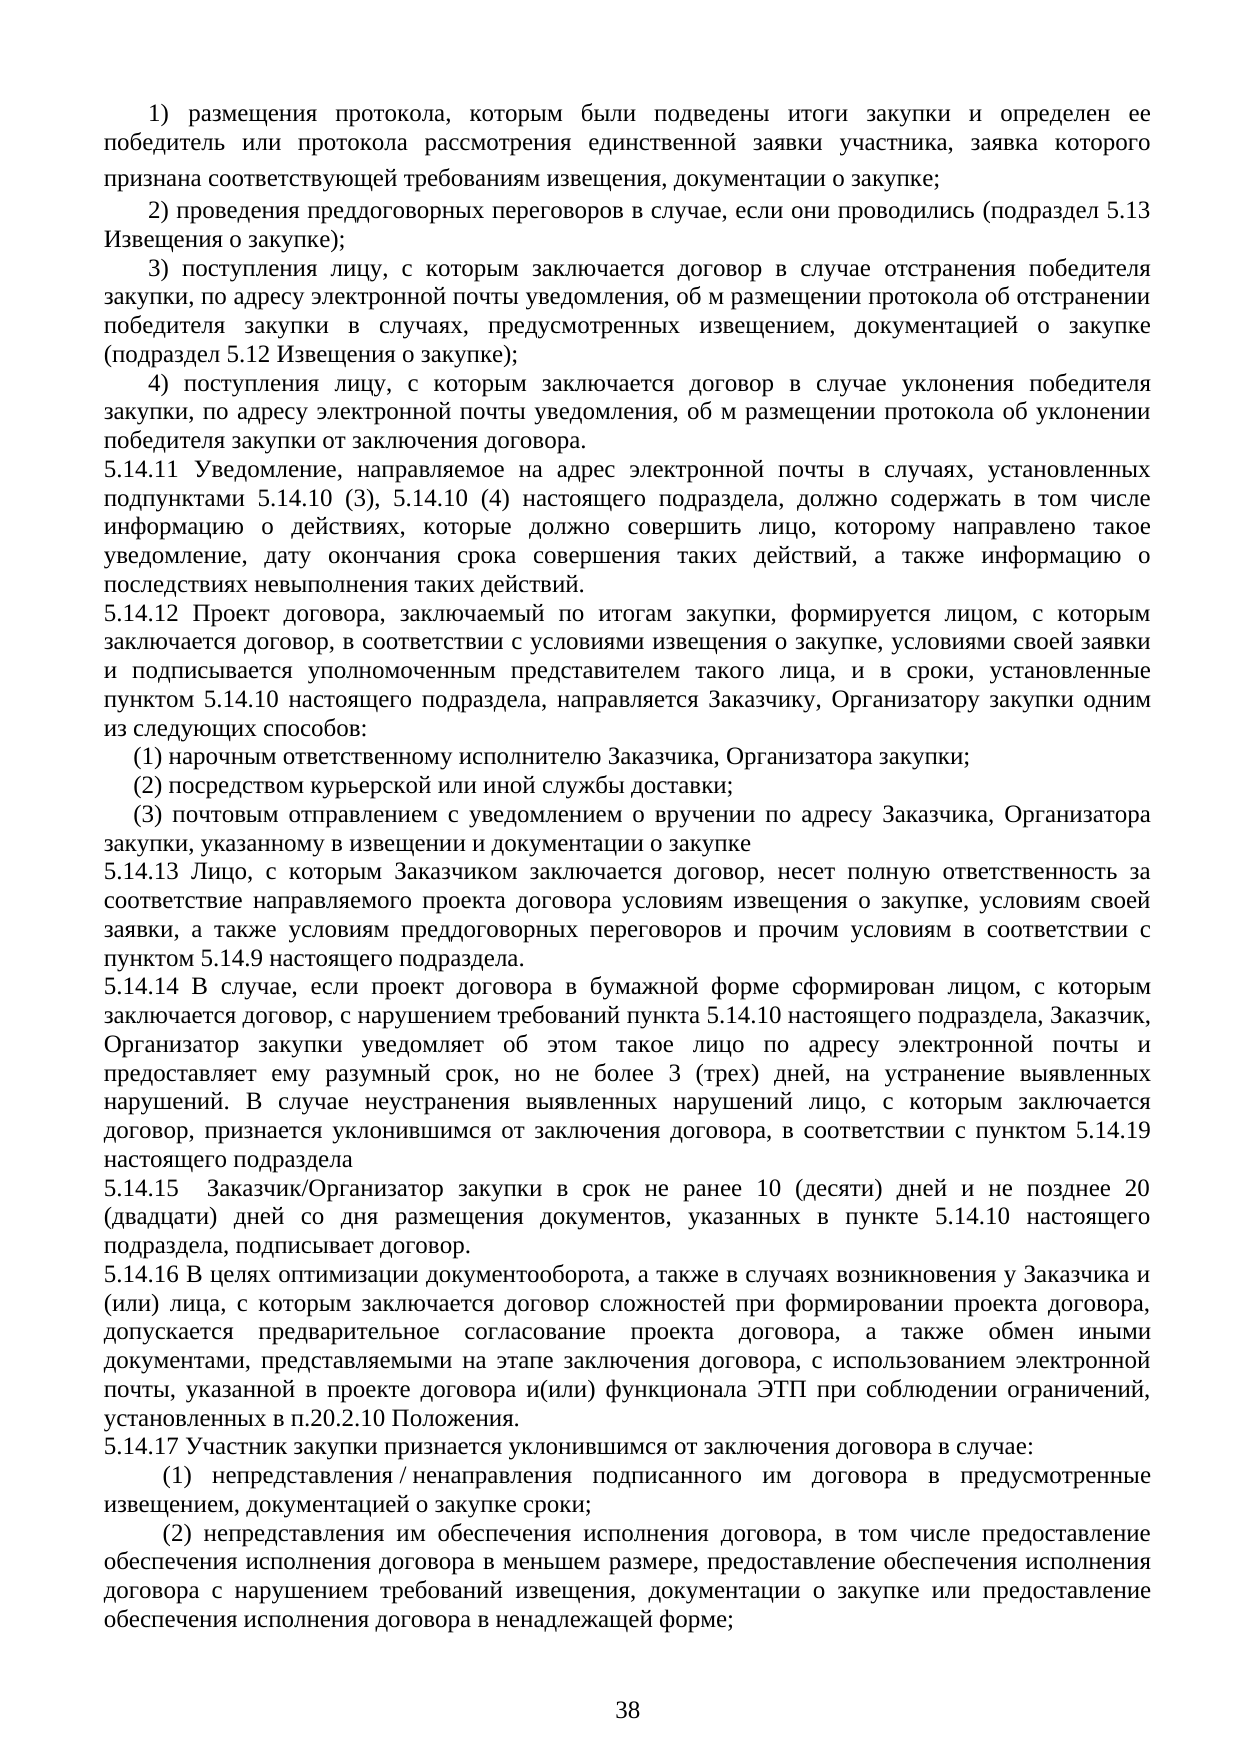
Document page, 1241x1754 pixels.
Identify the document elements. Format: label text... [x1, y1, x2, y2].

text 4) поступления лицу, с которым заключается договор в случае уклонения победителя закупки, по адресу электронной почты уведомления, об м размещении протокола об уклонении победителя закупки от заключения договора. [103, 368, 1152, 454]
text (2) непредставления им обеспечения исполнения договора, в том числе предоставление обеспечения исполнения договора в меньшем размере, предоставление обеспечения исполнения договора с нарушением требований извещения, документации о закупке или предоставление обеспечения исполнения договора в ненадлежащей форме; [103, 1518, 1152, 1633]
text 5.14.12 Проект договора, заключаемый по итогам закупки, формируется лицом, с которым заключается договор, в соответствии с условиями извещения о закупке, условиями своей заявки и подписывается уполномоченным представителем такого лица, и в сроки, установленные пунктом 5.14.10 настоящего подраздела, направляется Заказчику, Организатору закупки одним из следующих способов: [103, 598, 1152, 741]
text 3) поступления лицу, с которым заключается договор в случае отстранения победителя закупки, по адресу электронной почты уведомления, об м размещении протокола об отстранении победителя закупки в случаях, предусмотренных извещением, документацией о закупке (подраздел 5.12 Извещения о закупке); [103, 253, 1152, 368]
text 5.14.14 В случае, если проект договора в бумажной форме сформирован лицом, с которым заключается договор, с нарушением требований пункта 5.14.10 настоящего подраздела, Заказчик, Организатор закупки уведомляет об этом такое лицо по адресу электронной почты и предоставляет ему разумный срок, но не более 3 (трех) дней, на устранение выявленных нарушений. В случае неустранения выявленных нарушений лицо, с которым заключается договор, признается уклонившимся от заключения договора, в соответствии с пунктом 5.14.19 настоящего подраздела [103, 971, 1152, 1173]
text (2) посредством курьерской или иной службы доставки; [103, 770, 1152, 799]
text 5.14.13 Лицо, с которым Заказчиком заключается договор, несет полную ответственность за соответствие направляемого проекта договора условиям извещения о закупке, условиям своей заявки, а также условиям преддоговорных переговоров и прочим условиям в соответствии с пунктом 5.14.9 настоящего подраздела. [103, 856, 1152, 971]
text 5.14.17 Участник закупки признается уклонившимся от заключения договора в случае: [103, 1431, 1152, 1460]
text (1) непредставления / ненаправления подписанного им договора в предусмотренные извещением, документацией о закупке сроки; [103, 1460, 1152, 1518]
text (3) почтовым отправлением с уведомлением о вручении по адресу Заказчика, Организатора закупки, указанному в извещении и документации о закупке [103, 799, 1152, 856]
text 5.14.16 В целях оптимизации документооборота, а также в случаях возникновения у Заказчика и (или) лица, с которым заключается договор сложностей при формировании проекта договора, допускается предварительное согласование проекта договора, а также обмен иными документами, представляемыми на этапе заключения договора, с использованием электронной почты, указанной в проекте договора и(или) функционала ЭТП при соблюдении ограничений, установленных в п.20.2.10 Положения. [103, 1259, 1152, 1431]
text 1) размещения протокола, которым были подведены итоги закупки и определен ее победитель или протокола рассмотрения единственной заявки участника, заявка которого признана соответствующей требованиям извещения, документации о закупке; [103, 98, 1152, 195]
text 5.14.11 Уведомление, направляемое на адрес электронной почты в случаях, установленных подпунктами 5.14.10 (3), 5.14.10 (4) настоящего подраздела, должно содержать в том числе информацию о действиях, которые должно совершить лицо, которому направлено такое уведомление, дату окончания срока совершения таких действий, а также информацию о последствиях невыполнения таких действий. [103, 454, 1152, 598]
text (1) нарочным ответственному исполнителю Заказчика, Организатора закупки; [103, 741, 1152, 770]
text 2) проведения преддоговорных переговоров в случае, если они проводились (подраздел 5.13 Извещения о закупке); [103, 195, 1152, 253]
text 5.14.15 Заказчик/Организатор закупки в срок не ранее 10 (десяти) дней и не позднее 20 (двадцати) дней со дня размещения документов, указанных в пункте 5.14.10 настоящего подраздела, подписывает договор. [103, 1173, 1152, 1259]
